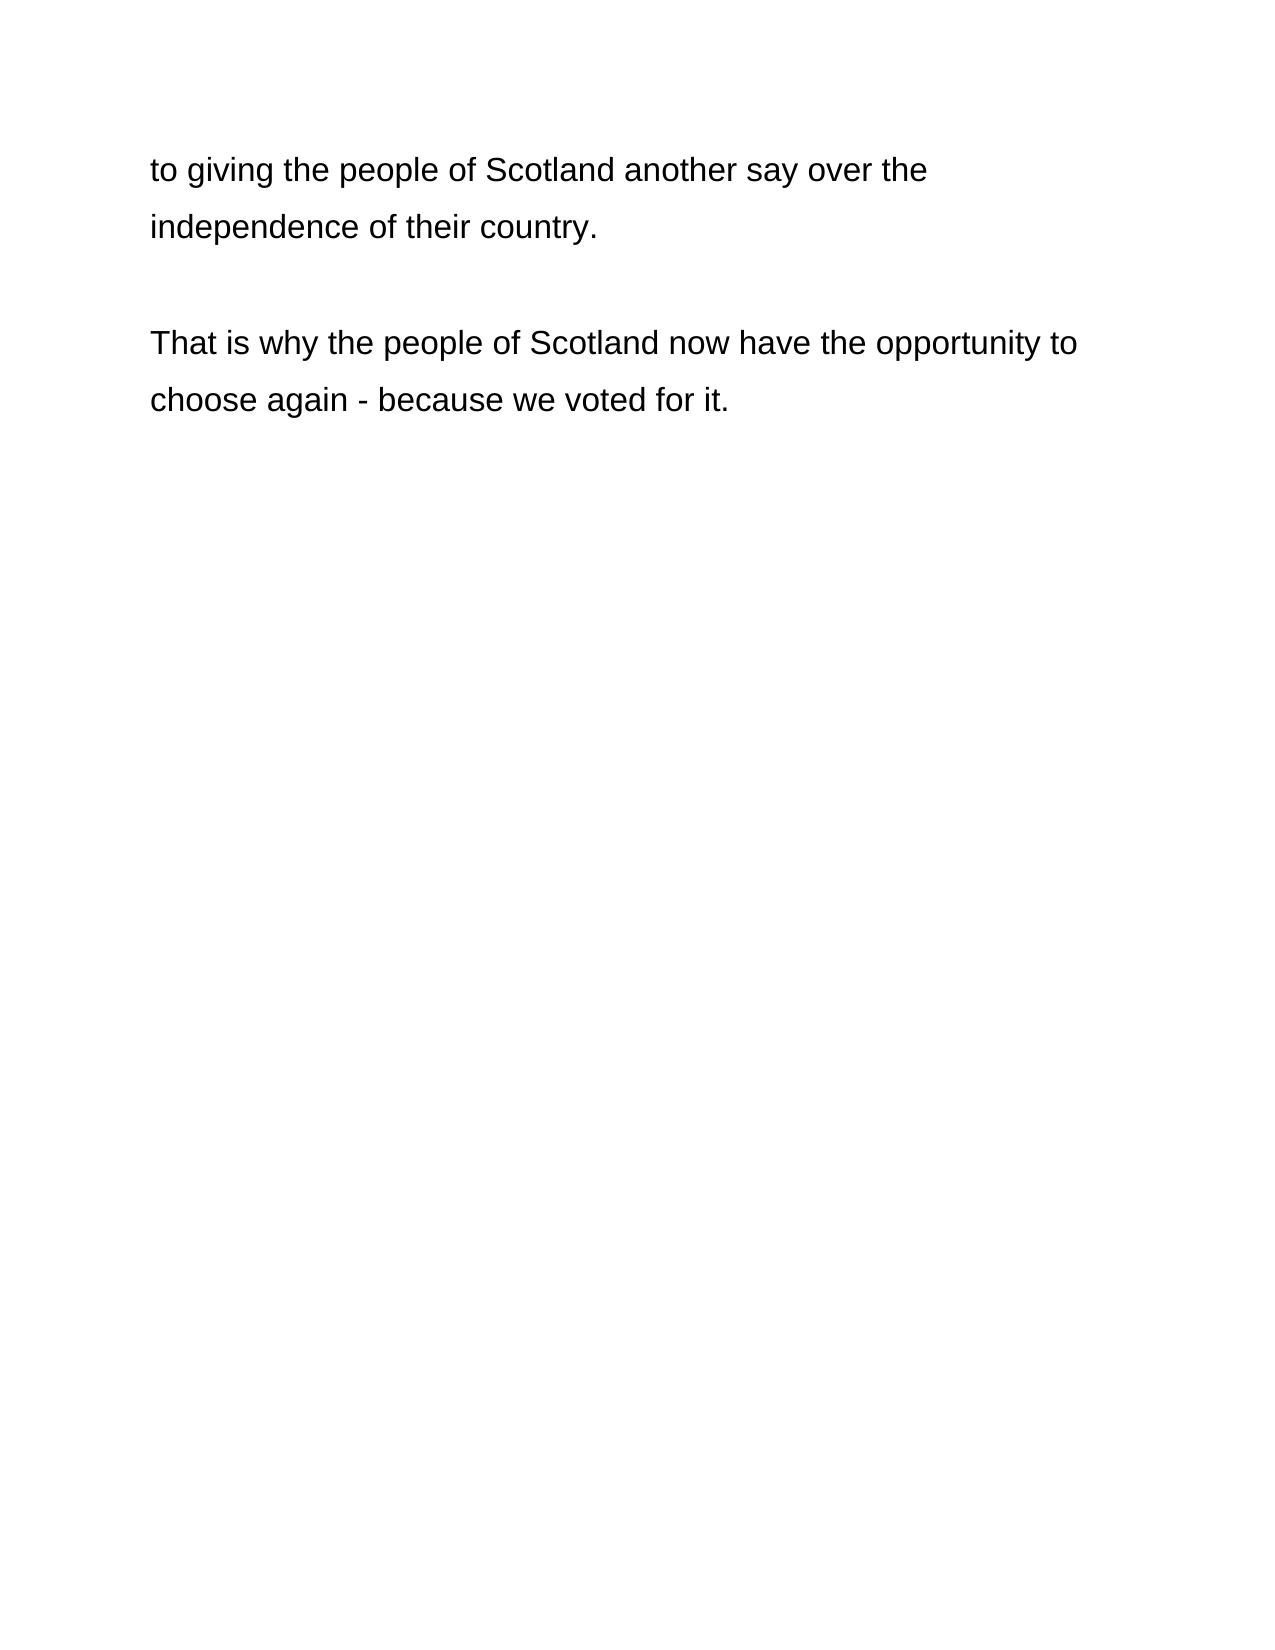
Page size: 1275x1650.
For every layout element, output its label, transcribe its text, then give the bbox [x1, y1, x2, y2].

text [150, 150, 1125, 246]
text That is why the people of Scotland now have the opportunity to choose again - because we voted for it. [150, 323, 1125, 419]
